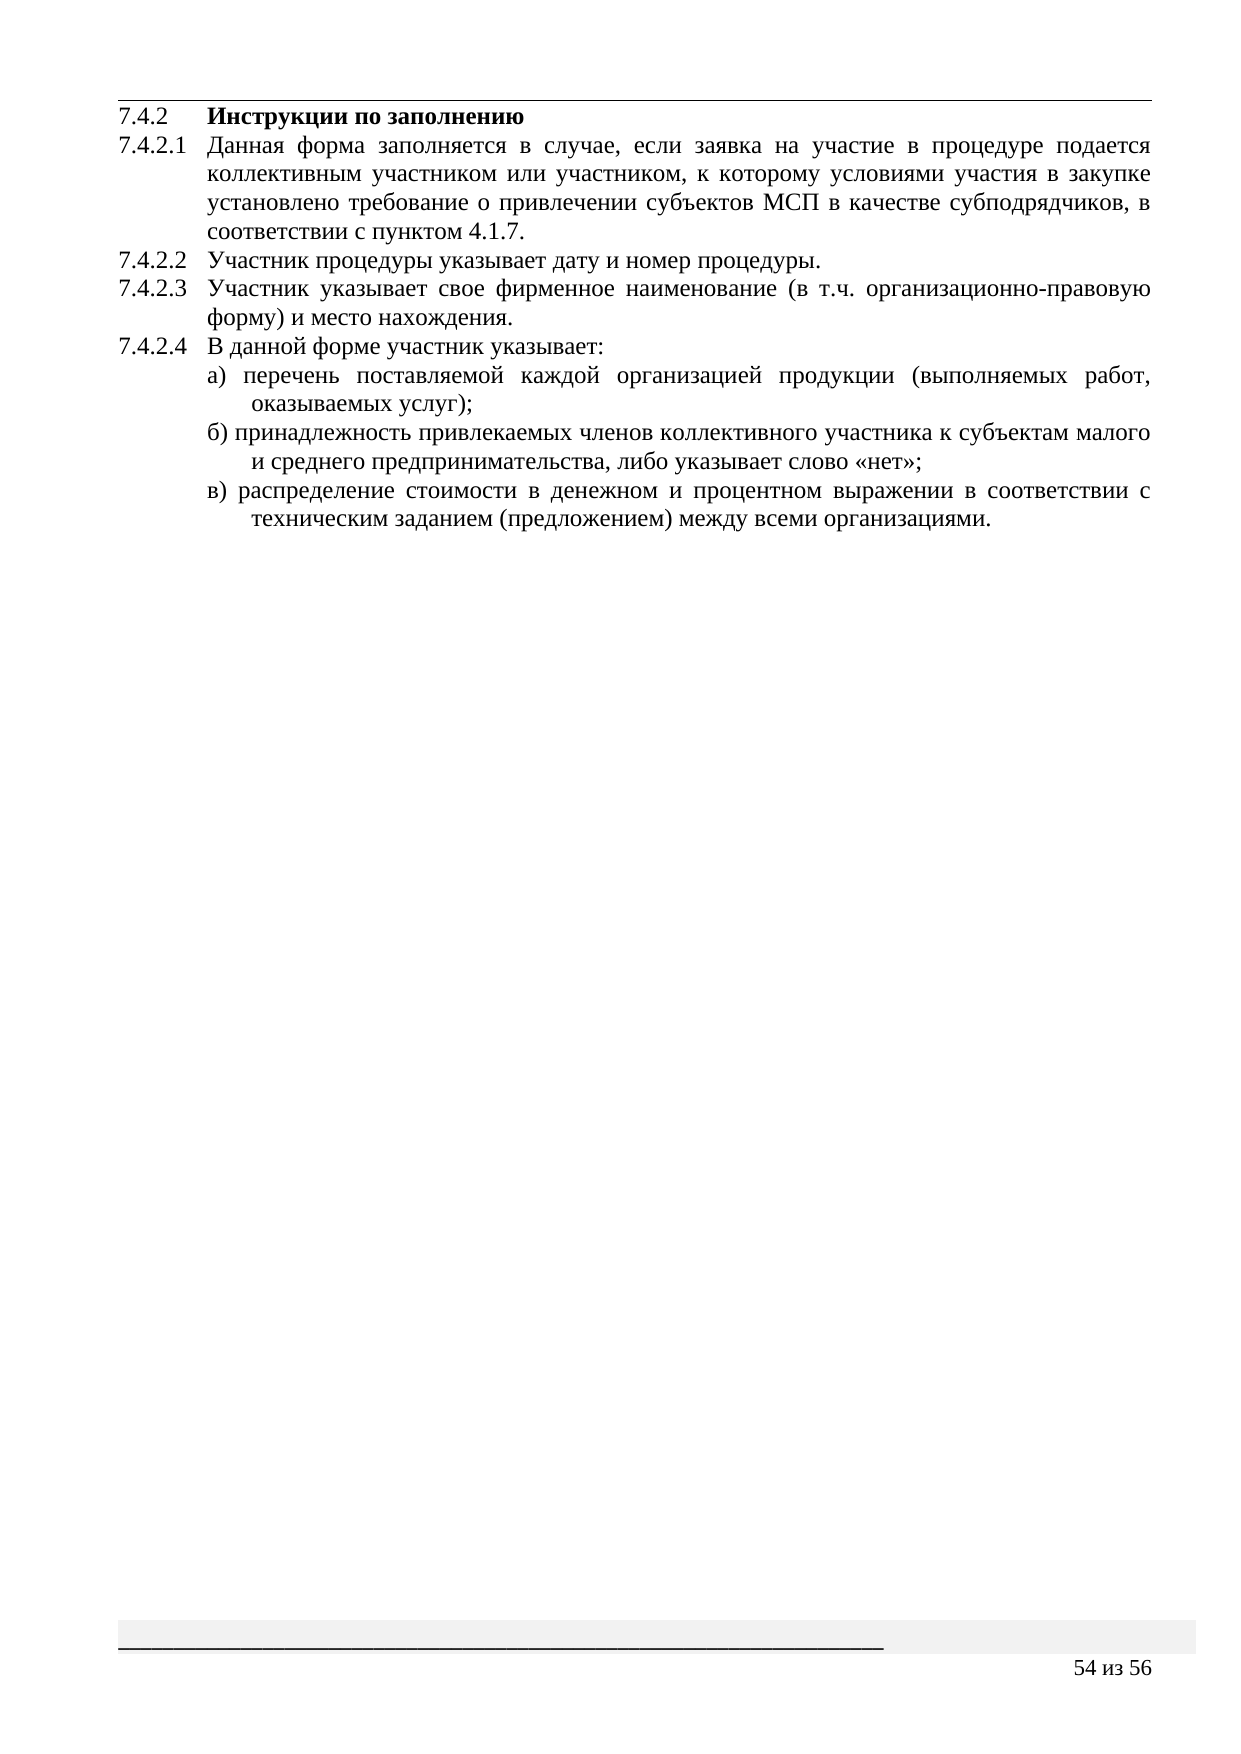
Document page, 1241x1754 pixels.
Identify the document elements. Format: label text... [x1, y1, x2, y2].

text Инструкции по заполнению [118, 101, 1152, 130]
list б) принадлежность привлекаемых членов коллективного участника к субъектам малого и среднего предпринимательства, либо указывает слово «нет»; [207, 417, 1152, 475]
list в) распределение стоимости в денежном и процентном выражении в соответствии с техническим заданием (предложением) между всеми организациями. [207, 475, 1152, 532]
list а) перечень поставляемой каждой организацией продукции (выполняемых работ, оказываемых услуг); [207, 360, 1152, 417]
text Данная форма заполняется в случае, если заявка на участие в процедуре подается коллективным участником или участником, к которому условиями участия в закупке установлено требование о привлечении субъектов МСП в качестве субподрядчиков, в соответствии с пунктом 4.1.6. [118, 130, 1152, 245]
text В данной форме участник указывает: [118, 331, 1152, 360]
text Участник процедуры указывает дату и номер процедуры. [118, 245, 1152, 273]
text Участник указывает свое фирменное наименование (в т.ч. организационно-правовую форму) и место нахождения. [118, 273, 1152, 331]
